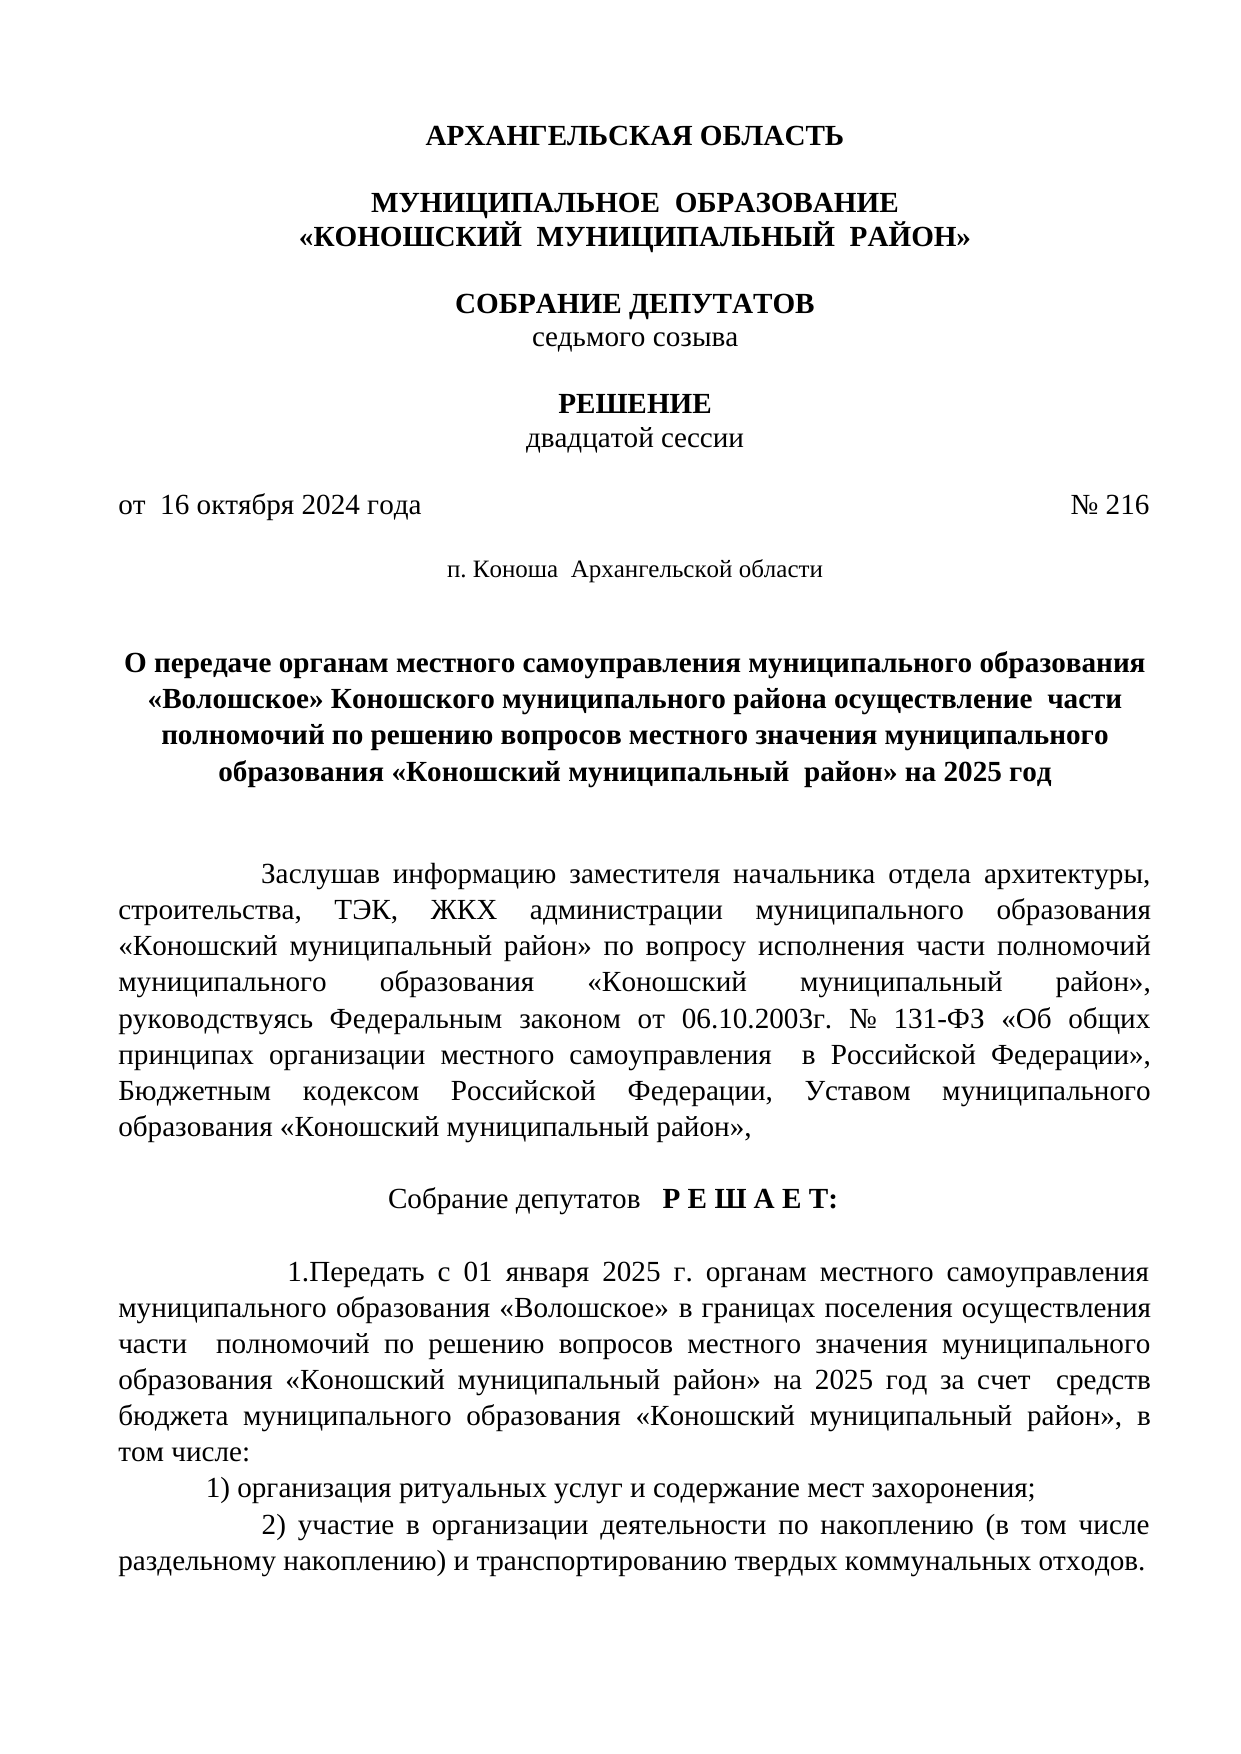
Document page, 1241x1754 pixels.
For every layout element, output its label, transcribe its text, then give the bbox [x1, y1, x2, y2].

text двадцатой сессии [118, 420, 1152, 453]
text МУНИЦИПАЛЬНОЕ ОБРАЗОВАНИЕ [118, 185, 1152, 219]
text О передаче органам местного самоуправления муниципального образования «Волошское» Коношского муниципального района осуществление части полномочий по решению вопросов местного значения муниципального образования «Коношский муниципальный район» на 2025 год [118, 645, 1152, 787]
text 1.Передать с 01 января 2025 г. органам местного самоуправления муниципального образования «Волошское» в границах поселения осуществления части полномочий по решению вопросов местного значения муниципального образования «Коношский муниципальный район» на 2025 год за счет средств бюджета муниципального образования «Коношский муниципальный район», в том числе: [118, 1254, 1152, 1468]
text Собрание депутатов Р Е Ш А Е Т: [118, 1181, 1152, 1215]
text от 16 октября 2024 года № 216 [118, 487, 1152, 521]
text Заслушав информацию заместителя начальника отдела архитектуры, строительства, ТЭК, ЖКХ администрации муниципального образования «Коношский муниципальный район» по вопросу исполнения части полномочий муниципального образования «Коношский муниципальный район», руководствуясь Федеральным законом от 06.10.2003г. № 131-ФЗ «Об общих принципах организации местного самоуправления в Российской Федерации», Бюджетным кодексом Российской Федерации, Уставом муниципального образования «Коношский муниципальный район», [118, 856, 1152, 1143]
text 1) организация ритуальных услуг и содержание мест захоронения; [118, 1471, 1152, 1504]
text РЕШЕНИЕ [118, 386, 1152, 420]
text седьмого созыва [118, 319, 1152, 353]
text 2) участие в организации деятельности по накоплению (в том числе раздельному накоплению) и транспортированию твердых коммунальных отходов. [118, 1507, 1152, 1576]
text СОБРАНИЕ ДЕПУТАТОВ [118, 286, 1152, 319]
text АРХАНГЕЛЬСКАЯ ОБЛАСТЬ [118, 118, 1152, 152]
text «КОНОШСКИЙ МУНИЦИПАЛЬНЫЙ РАЙОН» [118, 219, 1152, 252]
text п. Коноша Архангельской области [118, 554, 1152, 583]
